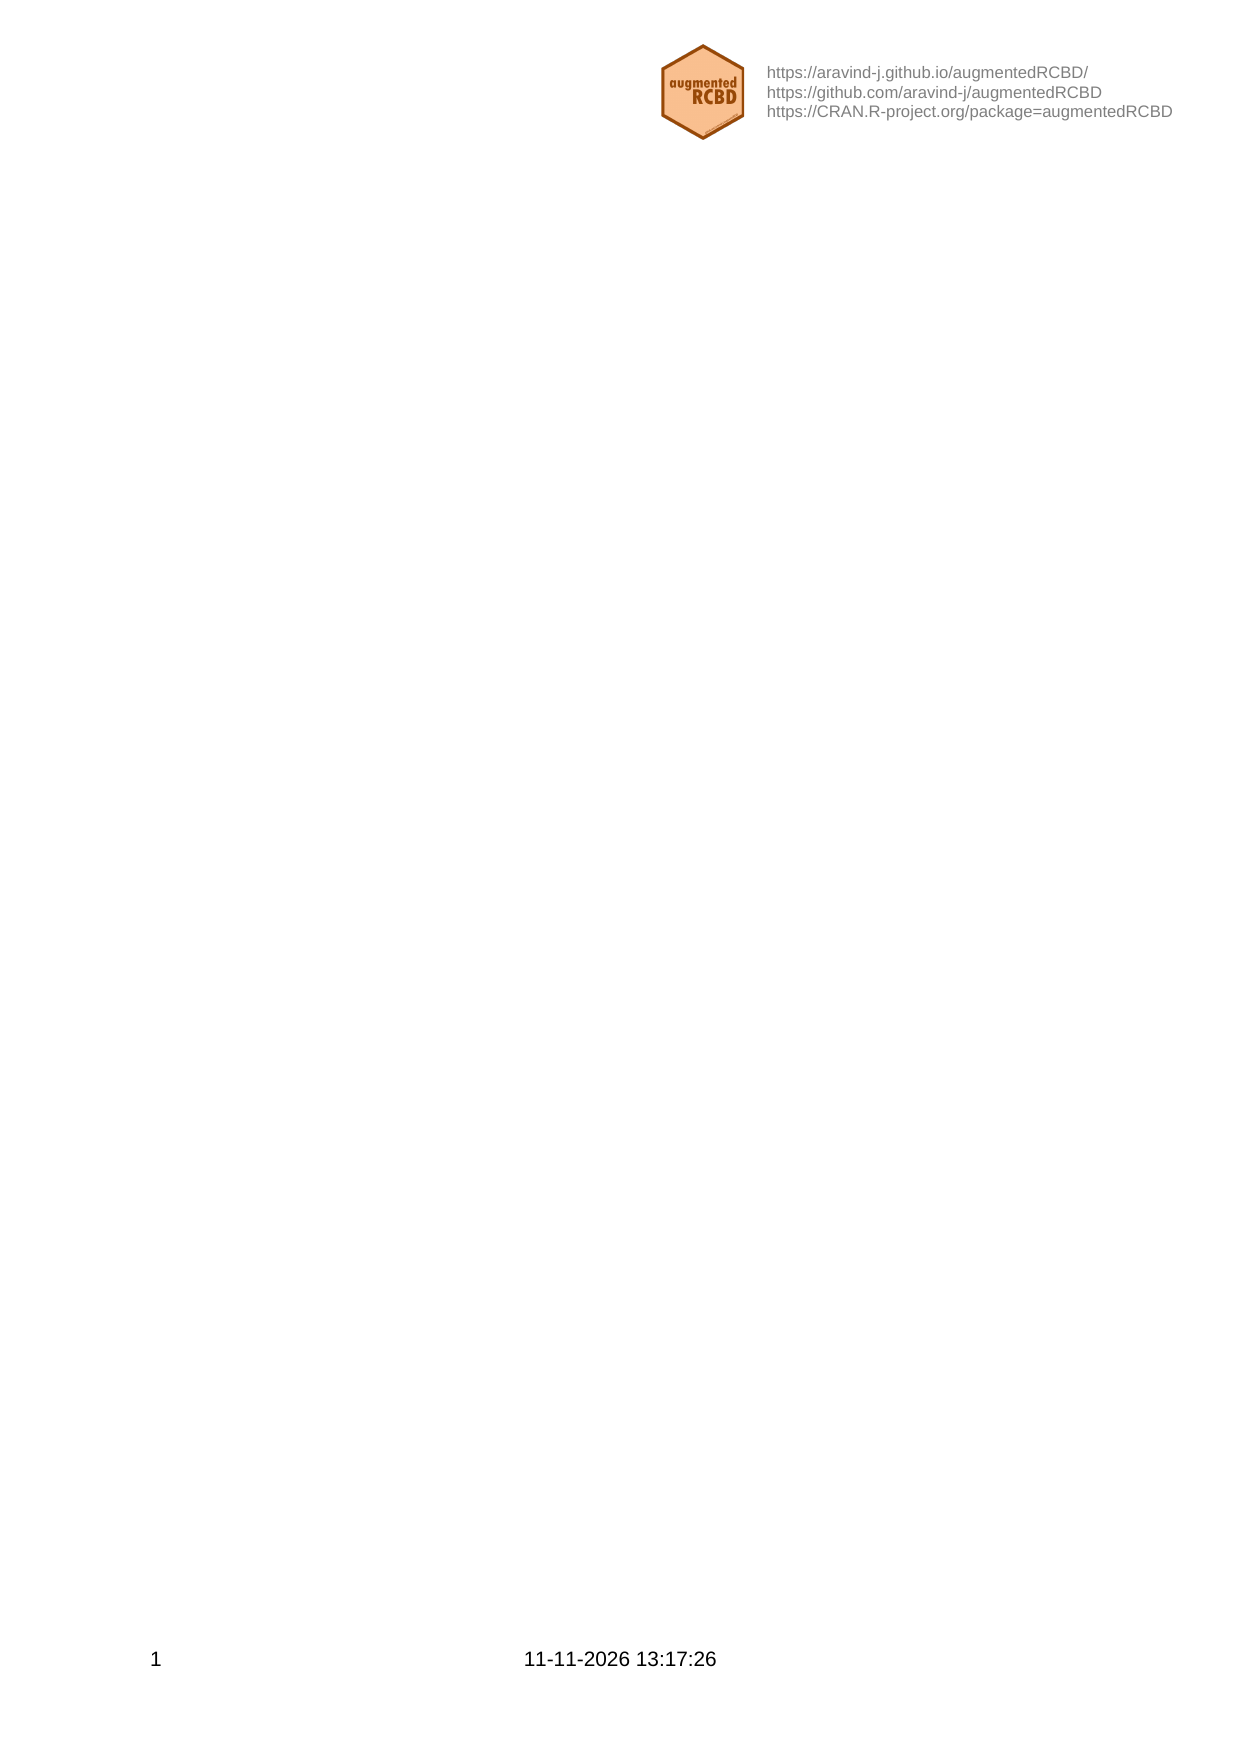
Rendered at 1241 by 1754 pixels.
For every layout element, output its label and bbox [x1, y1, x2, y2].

picture [661, 44, 745, 140]
